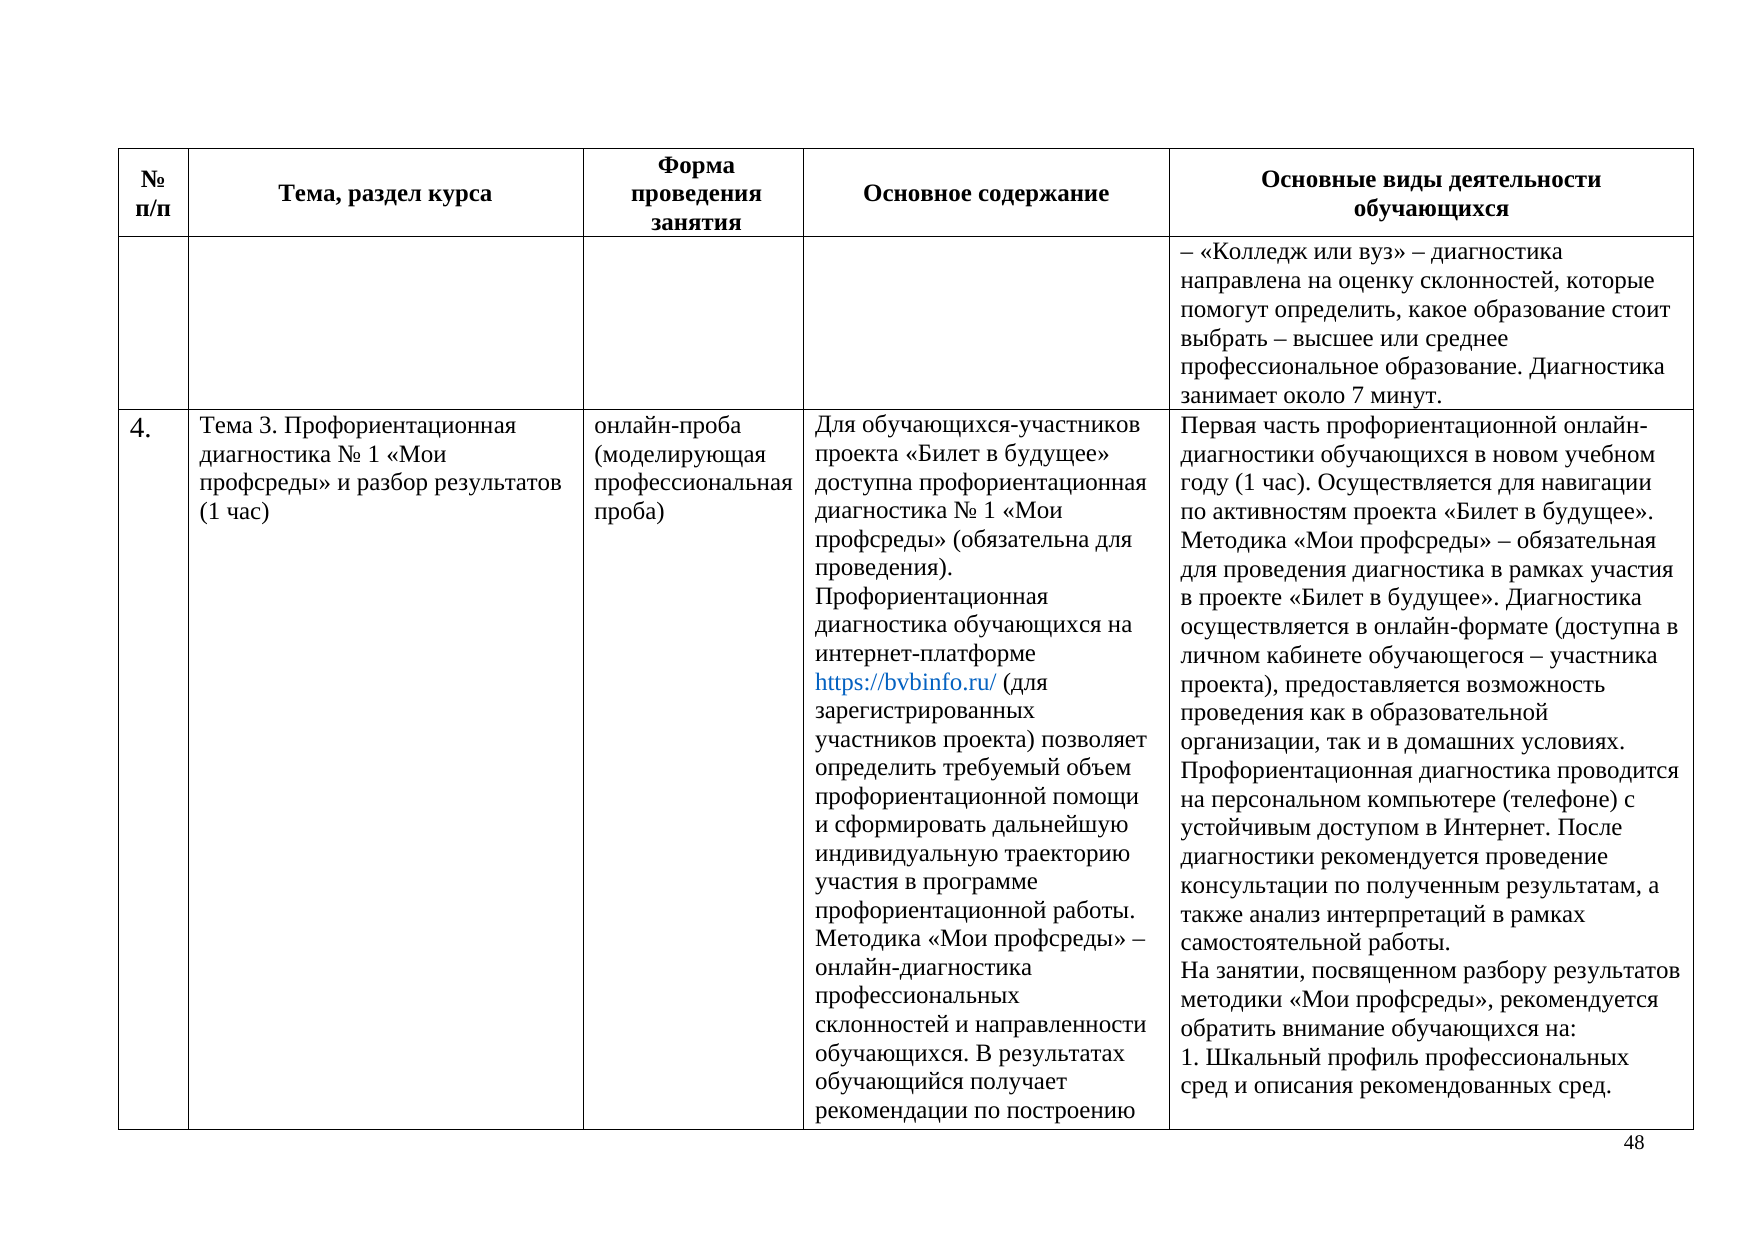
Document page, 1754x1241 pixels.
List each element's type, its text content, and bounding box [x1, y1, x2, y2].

table_cell Тема 3. Профориентационная диагностика № 1 «Мои профсреды» и разбор результатов (1 час) [189, 410, 583, 1129]
table_header Форма проведения занятия [584, 149, 803, 236]
table_cell [804, 237, 1169, 409]
table_cell онлайн-проба (моделирующая профессиональная проба) [584, 410, 803, 1129]
table_cell Для обучающихся-участников проекта «Билет в будущее» доступна профориентационная диагностика № 1 «Мои профсреды» (обязательна для проведения). Профориентационная диагностика обучающихся на интернет-платформе https://bvbinfo.ru/ (для зарегистрированных участников проекта) позволяет определить требуемый объем профориентационной помощи и сформировать дальнейшую индивидуальную траекторию участия в программе профориентационной работы. Методика «Мои профсреды» – онлайн-диагностика профессиональных склонностей и направленности обучающихся. В результатах обучающийся получает рекомендации по построению [804, 410, 1169, 1129]
table_cell Первая часть профориентационной онлайн-диагностики обучающихся в новом учебном году (1 час). Осуществляется для навигации по активностям проекта «Билет в будущее». Методика «Мои профсреды» – обязательная для проведения диагностика в рамках участия в проекте «Билет в будущее». Диагностика осуществляется в онлайн-формате (доступна в личном кабинете обучающегося – участника проекта), предоставляется возможность проведения как в образовательной организации, так и в домашних условиях. Профориентационная диагностика проводится на персональном компьютере (телефоне) с устойчивым доступом в Интернет. После диагностики рекомендуется проведение консультации по полученным результатам, а также анализ интерпретаций в рамках самостоятельной работы. На занятии, посвященном разбору результатов методики «Мои профсреды», рекомендуется обратить внимание обучающихся на: 1. Шкальный профиль профессиональных сред и описания рекомендованных сред. [1170, 410, 1693, 1129]
table_cell 4. [119, 410, 188, 1129]
table_cell [119, 237, 188, 409]
table_header Основные виды деятельности обучающихся [1170, 149, 1693, 236]
table_cell – «Колледж или вуз» – диагностика направлена на оценку склонностей, которые помогут определить, какое образование стоит выбрать – высшее или среднее профессиональное образование. Диагностика занимает около 7 минут. [1170, 237, 1693, 409]
table_header № п/п [119, 149, 188, 236]
table_header Основное содержание [804, 149, 1169, 236]
table_cell [584, 237, 803, 409]
text 48 [118, 1130, 1697, 1154]
table_cell [189, 237, 583, 409]
table_header Тема, раздел курса [189, 149, 583, 236]
